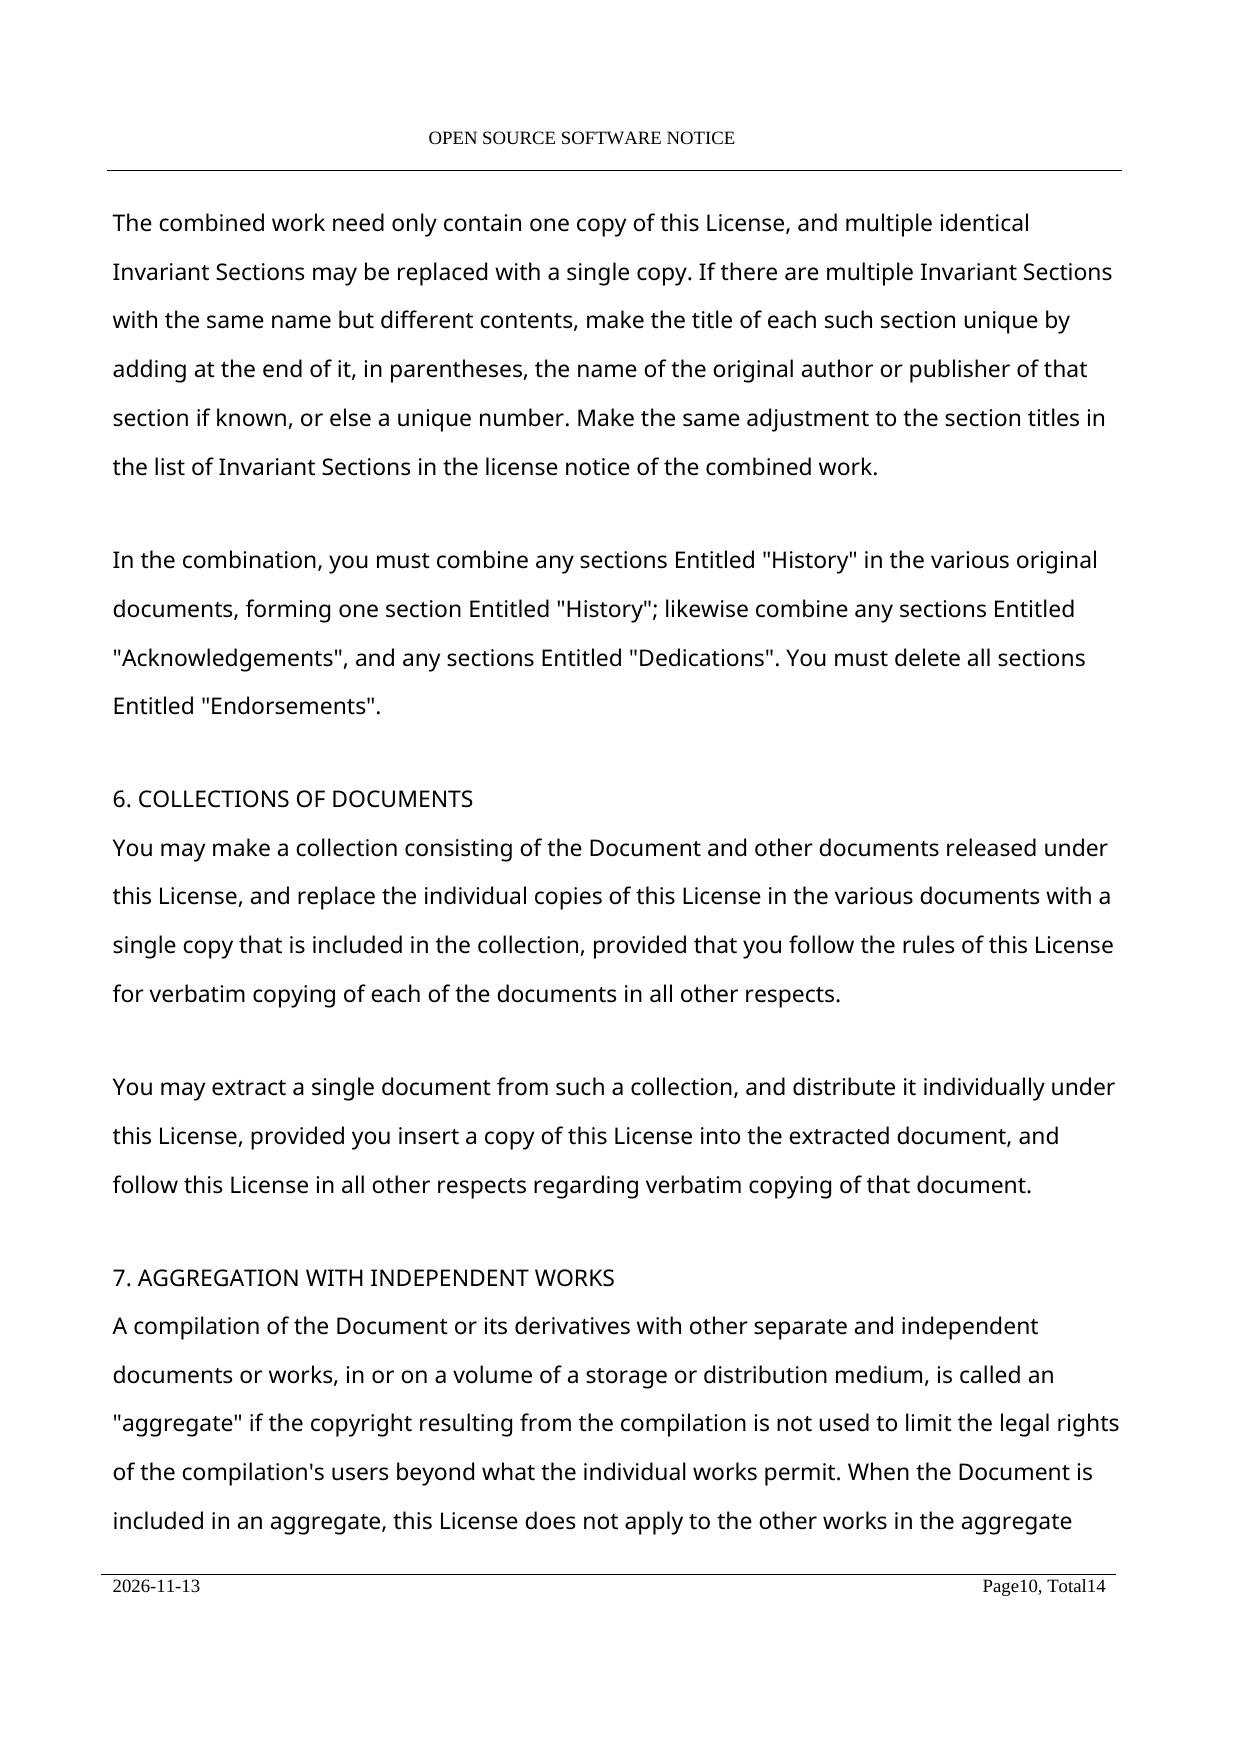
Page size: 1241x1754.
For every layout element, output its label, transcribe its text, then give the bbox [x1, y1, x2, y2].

text The combined work need only contain one copy of this License, and multiple identical Invariant Sections may be replaced with a single copy. If there are multiple Invariant Sections with the same name but different contents, make the title of each such section unique by adding at the end of it, in parentheses, the name of the original author or publisher of that section if known, or else a unique number. Make the same adjustment to the section titles in the list of Invariant Sections in the license notice of the combined work. [112, 206, 1128, 483]
text 7. AGGREGATION WITH INDEPENDENT WORKS [112, 1261, 1128, 1294]
text You may extract a single document from such a collection, and distribute it individually under this License, provided you insert a copy of this License into the extracted document, and follow this License in all other respects regarding verbatim copying of that document. [112, 1070, 1128, 1200]
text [112, 1309, 1128, 1537]
text You may make a collection consisting of the Document and other documents released under this License, and replace the individual copies of this License in the various documents with a single copy that is included in the collection, provided that you follow the rules of this License for verbatim copying of each of the documents in all other respects. [112, 831, 1128, 1010]
text 6. COLLECTIONS OF DOCUMENTS [112, 783, 1128, 815]
text In the combination, you must combine any sections Entitled "History" in the various original documents, forming one section Entitled "History"; likewise combine any sections Entitled "Acknowledgements", and any sections Entitled "Dedications". You must delete all sections Entitled "Endorsements". [112, 543, 1128, 722]
